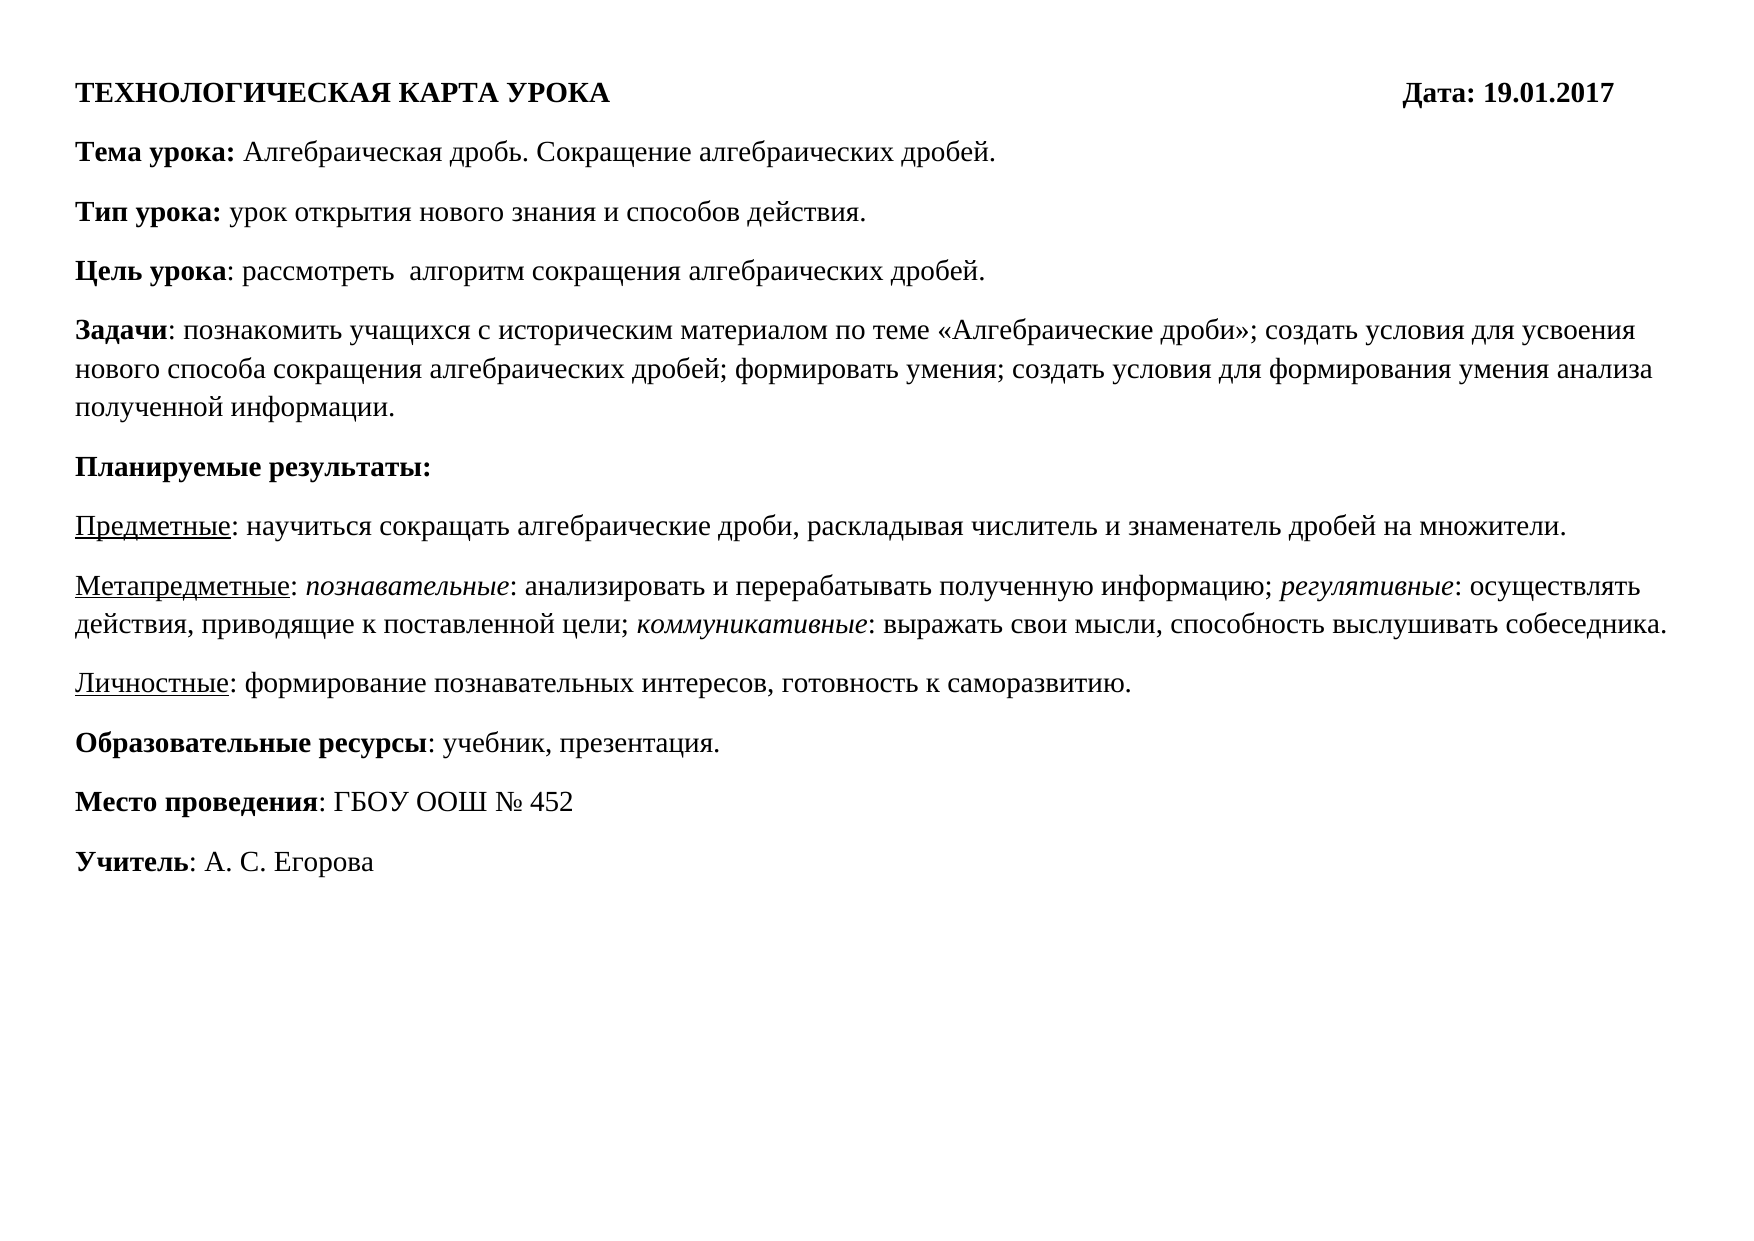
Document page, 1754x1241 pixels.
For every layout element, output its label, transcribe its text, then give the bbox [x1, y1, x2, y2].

text Личностные: формирование познавательных интересов, готовность к саморазвитию. [75, 666, 1679, 699]
text ТЕХНОЛОГИЧЕСКАЯ КАРТА УРОКА Дата: 19.01.2017 [75, 75, 1679, 108]
text Место проведения: ГБОУ ООШ № 452 [75, 784, 1679, 818]
text Тема урока: Алгебраическая дробь. Сокращение алгебраических дробей. [75, 134, 1679, 168]
text Учитель: А. С. Егорова [75, 844, 1679, 877]
text Планируемые результаты: [75, 449, 1679, 482]
text Образовательные ресурсы: учебник, презентация. [75, 725, 1679, 758]
text Метапредметные: познавательные: анализировать и перерабатывать полученную информацию; регулятивные: осуществлять действия, приводящие к поставленной цели; коммуникативные: выражать свои мысли, способность выслушивать собеседника. [75, 568, 1679, 640]
text Задачи: познакомить учащихся с историческим материалом по теме «Алгебраические дроби»; создать условия для усвоения нового способа сокращения алгебраических дробей; формировать умения; создать условия для формирования умения анализа полученной информации. [75, 312, 1679, 423]
text Цель урока: рассмотреть алгоритм сокращения алгебраических дробей. [75, 253, 1679, 287]
text Предметные: научиться сокращать алгебраические дроби, раскладывая числитель и знаменатель дробей на множители. [75, 508, 1679, 542]
text Тип урока: урок открытия нового знания и способов действия. [75, 194, 1679, 227]
